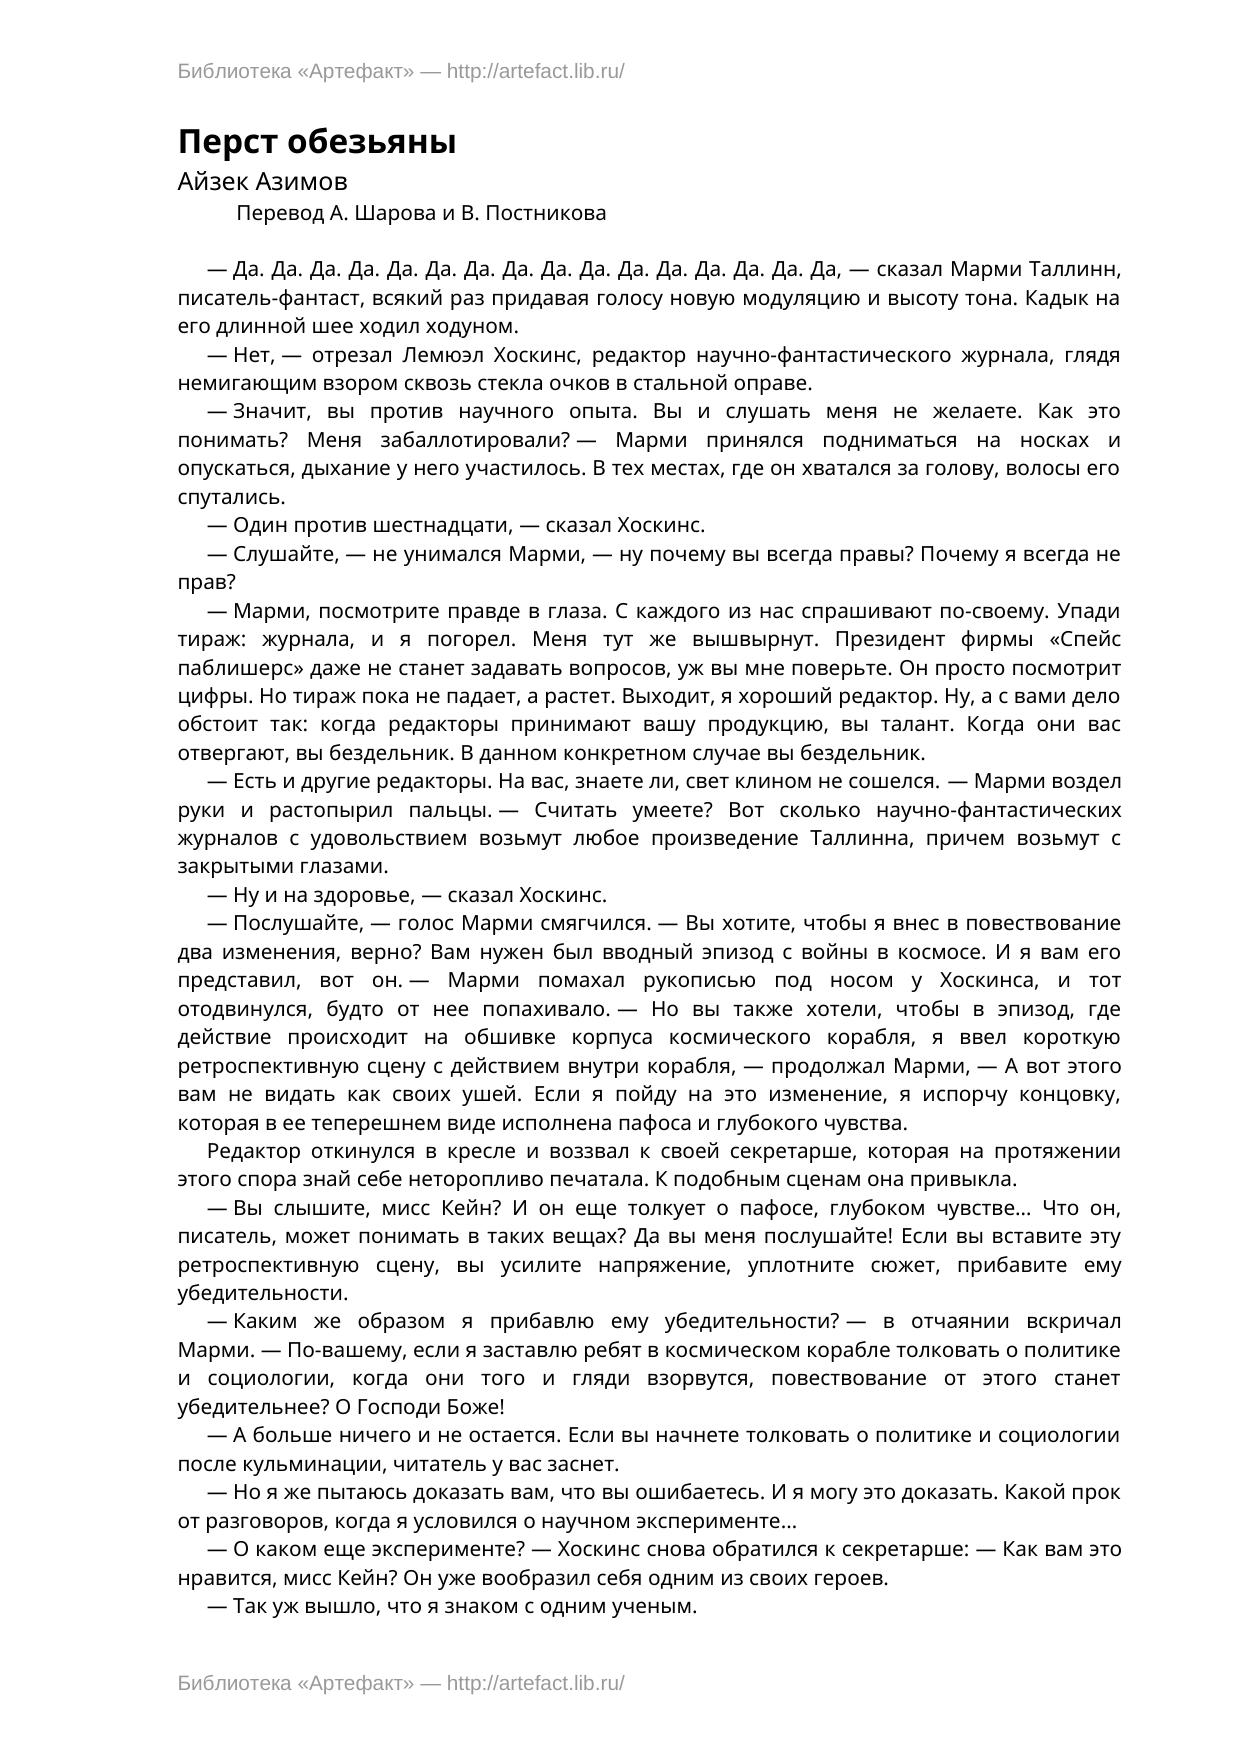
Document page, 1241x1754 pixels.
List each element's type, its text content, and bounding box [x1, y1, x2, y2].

text — Ну и на здоровье, — сказал Хоскинс. [177, 880, 1122, 908]
text Редактор откинулся в кресле и воззвал к своей секретарше, которая на протяжении этого спора знай себе неторопливо печатала. К подобным сценам она привыкла. [177, 1136, 1122, 1193]
text — Каким же образом я прибавлю ему убедительности? — в отчаянии вскричал Марми. — По-вашему, если я заставлю ребят в космическом корабле толковать о политике и социологии, когда они того и гляди взорвутся, повествование от этого станет убедительнее? О Господи Боже! [177, 1307, 1122, 1420]
text — Слушайте, — не унимался Марми, — ну почему вы всегда правы? Почему я всегда не прав? [177, 539, 1122, 596]
text — О каком еще эксперименте? — Хоскинс снова обратился к секретарше: — Как вам это нравится, мисс Кейн? Он уже вообразил себя одним из своих героев. [177, 1534, 1122, 1591]
text — Значит, вы против научного опыта. Вы и слушать меня не желаете. Как это понимать? Меня забаллотировали? — Марми принялся подниматься на носках и опускаться, дыхание у него участилось. В тех местах, где он хватался за голову, волосы его спутались. [177, 397, 1122, 510]
text — Есть и другие редакторы. На вас, знаете ли, свет клином не сошелся. — Марми воздел руки и растопырил пальцы. — Считать умеете? Вот сколько научно-фантастических журналов с удовольствием возьмут любое произведение Таллинна, причем возьмут с закрытыми глазами. [177, 766, 1122, 880]
text — Марми, посмотрите правде в глаза. С каждого из нас спрашивают по-своему. Упади тираж: журнала, и я погорел. Меня тут же вышвырнут. Президент фирмы «Спейс паблишерс» даже не станет задавать вопросов, уж вы мне поверьте. Он просто посмотрит цифры. Но тираж пока не падает, а растет. Выходит, я хороший редактор. Ну, а с вами дело обстоит так: когда редакторы принимают вашу продукцию, вы талант. Когда они вас отвергают, вы бездельник. В данном конкретном случае вы бездельник. [177, 596, 1122, 766]
text — Да. Да. Да. Да. Да. Да. Да. Да. Да. Да. Да. Да. Да. Да. Да. Да, — сказал Марми Таллинн, писатель-фантаст, всякий раз придавая голосу новую модуляцию и высоту тона. Кадык на его длинной шее ходил ходуном. [177, 254, 1122, 340]
text Перевод А. Шарова и В. Постникова [177, 198, 1122, 226]
text — Но я же пытаюсь доказать вам, что вы ошибаетесь. И я могу это доказать. Какой прок от разговоров, когда я условился о научном эксперименте… [177, 1477, 1122, 1534]
text Айзек Азимов [177, 163, 1122, 198]
subtitle Перст обезьяны [177, 118, 1122, 163]
text — А больше ничего и не остается. Если вы начнете толковать о политике и социологии после кульминации, читатель у вас заснет. [177, 1420, 1122, 1477]
text — Вы слышите, мисс Кейн? И он еще толкует о пафосе, глубоком чувстве… Что он, писатель, может понимать в таких вещах? Да вы меня послушайте! Если вы вставите эту ретроспективную сцену, вы усилите напряжение, уплотните сюжет, прибавите ему убедительности. [177, 1193, 1122, 1307]
text — Один против шестнадцати, — сказал Хоскинс. [177, 510, 1122, 539]
text — Так уж вышло, что я знаком с одним ученым. [177, 1591, 1122, 1619]
text — Нет, — отрезал Лемюэл Хоскинс, редактор научно-фантастического журнала, глядя немигающим взором сквозь стекла очков в стальной оправе. [177, 340, 1122, 397]
text — Послушайте, — голос Марми смягчился. — Вы хотите, чтобы я внес в повествование два изменения, верно? Вам нужен был вводный эпизод с войны в космосе. И я вам его представил, вот он. — Марми помахал рукописью под носом у Хоскинса, и тот отодвинулся, будто от нее попахивало. — Но вы также хотели, чтобы в эпизод, где действие происходит на обшивке корпуса космического корабля, я ввел короткую ретроспективную сцену с действием внутри корабля, — продолжал Марми, — А вот этого вам не видать как своих ушей. Если я пойду на это изменение, я испорчу концовку, которая в ее теперешнем виде исполнена пафоса и глубокого чувства. [177, 908, 1122, 1136]
